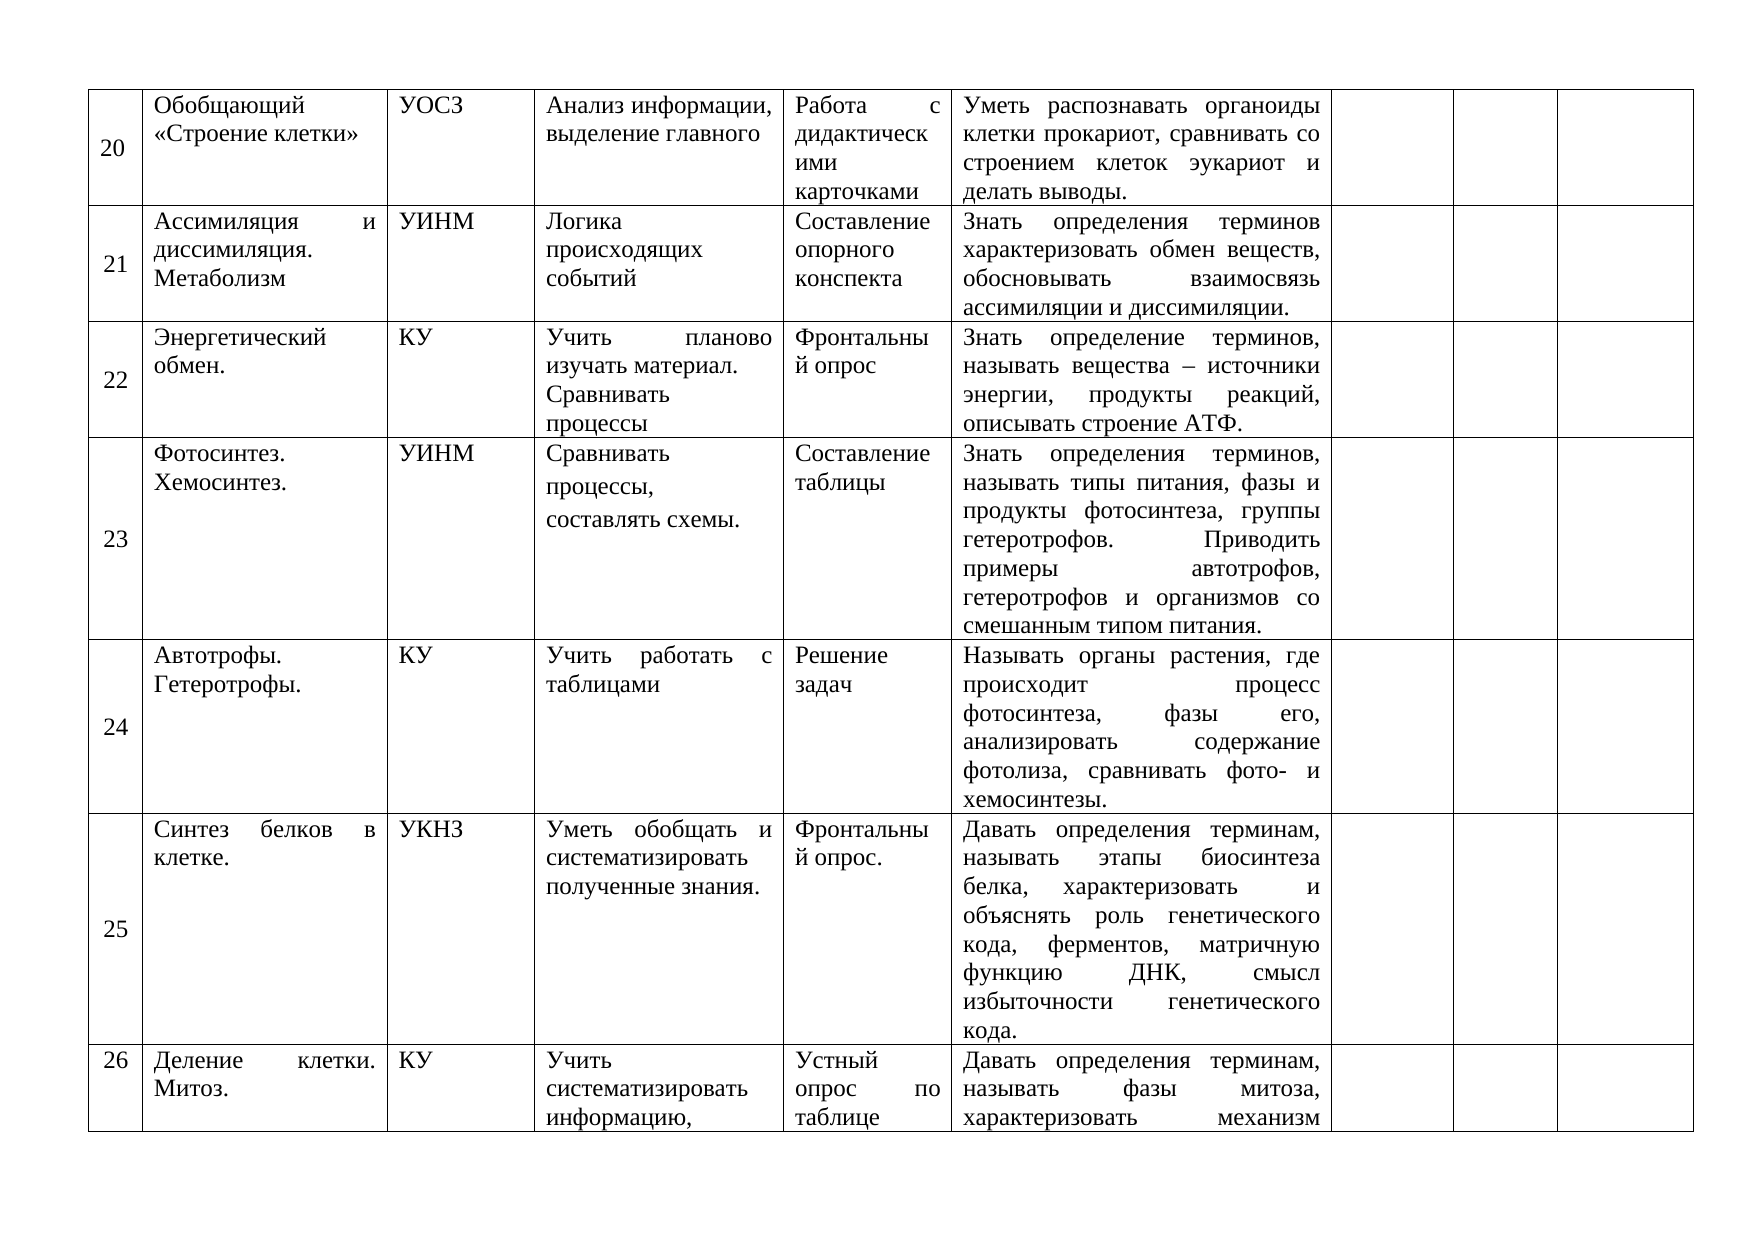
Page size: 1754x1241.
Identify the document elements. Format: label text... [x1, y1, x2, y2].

table_cell [1454, 1045, 1557, 1131]
table_cell КУ [388, 322, 534, 437]
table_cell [784, 1045, 951, 1131]
table_cell [1454, 90, 1557, 205]
table_cell УИНМ [388, 206, 534, 321]
table_cell Фотосинтез. Хемосинтез. [143, 438, 387, 639]
table_cell Фронтальный опрос. [784, 814, 951, 1044]
table_cell [1558, 322, 1693, 437]
table_cell Составление таблицы [784, 438, 951, 639]
table_cell Учить планово изучать материал. Сравнивать процессы [535, 322, 783, 437]
table_cell [1332, 438, 1453, 639]
table_cell [1558, 206, 1693, 321]
table_cell Знать определения терминов характеризовать обмен веществ, обосновывать взаимосвязь ассимиляции и диссимиляции. [952, 206, 1331, 321]
table_cell [1454, 322, 1557, 437]
table_cell Называть органы растения, где происходит процесс фотосинтеза, фазы его, анализировать содержание фотолиза, сравнивать фото- и хемосинтезы. [952, 640, 1331, 813]
table_cell КУ [388, 640, 534, 813]
table_cell Автотрофы. Гетеротрофы. [143, 640, 387, 813]
table_cell Анализ информации, выделение главного [535, 90, 783, 205]
table_cell Сравнивать процессы, составлять схемы. [535, 438, 783, 639]
table_cell 26 [89, 1045, 142, 1131]
table_cell [1332, 814, 1453, 1044]
table_cell 23 [89, 438, 142, 639]
table_cell Уметь обобщать и систематизировать полученные знания. [535, 814, 783, 1044]
table_cell 20 [89, 90, 142, 205]
table_cell [1332, 640, 1453, 813]
table_cell 22 [89, 322, 142, 437]
table_cell УОСЗ [388, 90, 534, 205]
table_cell Фронтальный опрос [784, 322, 951, 437]
table_cell Работа с дидактическими карточками [784, 90, 951, 205]
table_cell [143, 1045, 387, 1131]
table_cell [1558, 814, 1693, 1044]
table_cell [1332, 1045, 1453, 1131]
table_cell Учить работать с таблицами [535, 640, 783, 813]
table_cell Знать определения терминов, называть типы питания, фазы и продукты фотосинтеза, группы гетеротрофов. Приводить примеры автотрофов, гетеротрофов и организмов со смешанным типом питания. [952, 438, 1331, 639]
table_cell [1454, 814, 1557, 1044]
table_cell [1332, 206, 1453, 321]
table_cell КУ [388, 1045, 534, 1131]
table_cell [1558, 1045, 1693, 1131]
table_cell [1454, 438, 1557, 639]
table_cell [1454, 640, 1557, 813]
table_cell [1558, 438, 1693, 639]
table_cell УИНМ [388, 438, 534, 639]
table_cell 25 [89, 814, 142, 1044]
table_cell Давать определения терминам, называть этапы биосинтеза белка, характеризовать и объяснять роль генетического кода, ферментов, матричную функцию ДНК, смысл избыточности генетического кода. [952, 814, 1331, 1044]
table_cell [1558, 640, 1693, 813]
table_cell Знать определение терминов, называть вещества – источники энергии, продукты реакций, описывать строение АТФ. [952, 322, 1331, 437]
table_cell Энергетический обмен. [143, 322, 387, 437]
table_cell Составление опорного конспекта [784, 206, 951, 321]
table_cell [1454, 206, 1557, 321]
table_cell Ассимиляция и диссимиляция. Метаболизм [143, 206, 387, 321]
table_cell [535, 1045, 783, 1131]
table_cell Обобщающий «Строение клетки» [143, 90, 387, 205]
table_cell 21 [89, 206, 142, 321]
table_cell Логика происходящих событий [535, 206, 783, 321]
table_cell [1332, 322, 1453, 437]
table_cell УКНЗ [388, 814, 534, 1044]
table_cell [1332, 90, 1453, 205]
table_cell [952, 1045, 1331, 1131]
table_cell 24 [89, 640, 142, 813]
table_cell Синтез белков в клетке. [143, 814, 387, 1044]
table_cell Уметь распознавать органоиды клетки прокариот, сравнивать со строением клеток эукариот и делать выводы. [952, 90, 1331, 205]
table_cell Решение задач [784, 640, 951, 813]
table_cell [1558, 90, 1693, 205]
